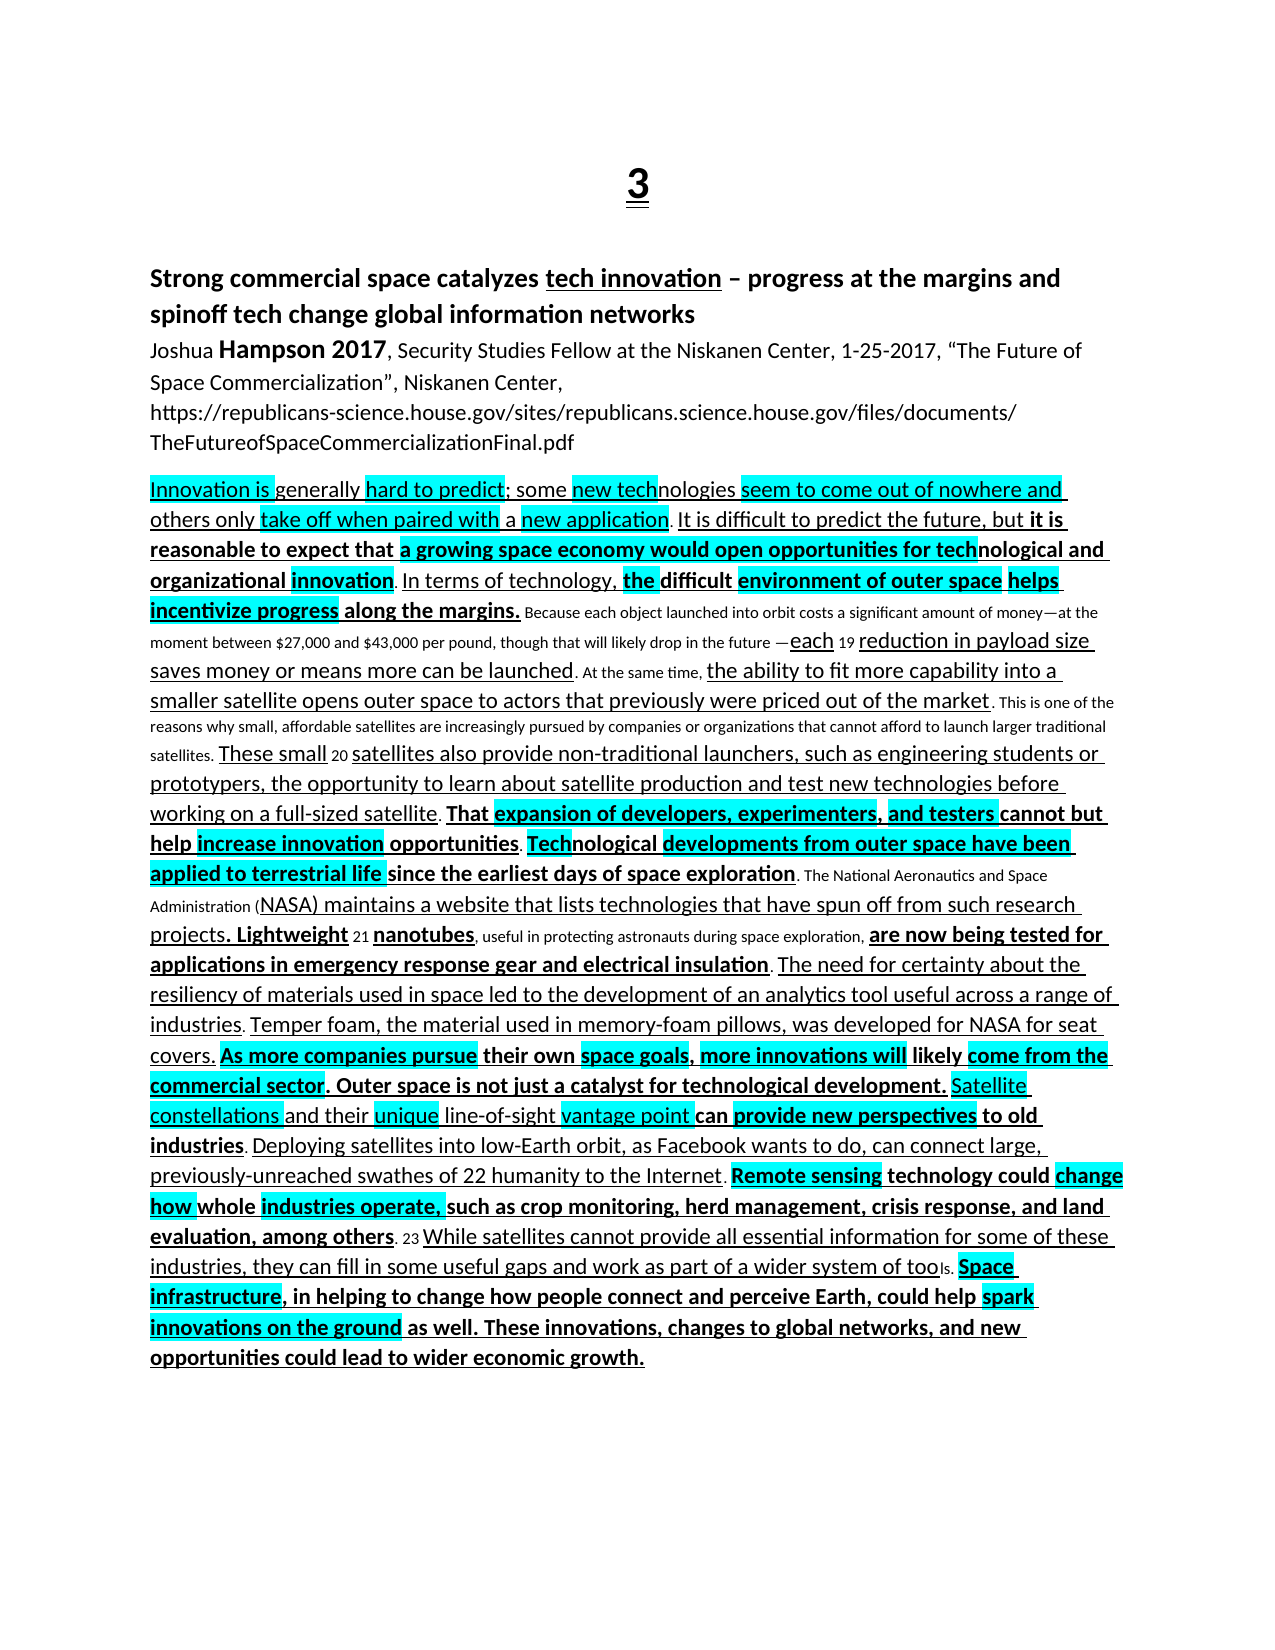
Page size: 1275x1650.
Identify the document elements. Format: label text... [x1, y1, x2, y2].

subtitle 3 [150, 154, 1125, 210]
text Joshua Hampson 2017, Security Studies Fellow at the Niskanen Center, 1-25-2017, “The Future of Space Commercialization”, Niskanen Center, https://republicans-science.house.gov/sites/republicans.science.house.gov/files/documents/TheFutureofSpaceCommercializationFinal.pdf [150, 333, 1125, 456]
subtitle Strong commercial space catalyzes tech innovation – progress at the margins and spinoff tech change global information networks [150, 261, 1125, 330]
text Innovation is generally hard to predict; some new technologies seem to come out of nowhere and others only take off when paired with a new application. It is difficult to predict the future, but it is reasonable to expect that a growing space economy would open opportunities for technological and organizational innovation. In terms of technology, the difficult environment of outer space helps incentivize progress along the margins. Because each object launched into orbit costs a significant amount of money—at the moment between $27,000 and $43,000 per pound, though that will likely drop in the future —each 19 reduction in payload size saves money or means more can be launched. At the same time, the ability to fit more capability into a smaller satellite opens outer space to actors that previously were priced out of the market. This is one of the reasons why small, affordable satellites are increasingly pursued by companies or organizations that cannot afford to launch larger traditional satellites. These small 20 satellites also provide non-traditional launchers, such as engineering students or prototypers, the opportunity to learn about satellite production and test new technologies before working on a full-sized satellite. That expansion of developers, experimenters, and testers cannot but help increase innovation opportunities. Technological developments from outer space have been applied to terrestrial life since the earliest days of space exploration. The National Aeronautics and Space Administration (NASA) maintains a website that lists technologies that have spun off from such research projects. Lightweight 21 nanotubes, useful in protecting astronauts during space exploration, are now being tested for applications in emergency response gear and electrical insulation. The need for certainty about the resiliency of materials used in space led to the development of an analytics tool useful across a range of industries. Temper foam, the material used in memory-foam pillows, was developed for NASA for seat covers. As more companies pursue their own space goals, more innovations will likely come from the commercial sector. Outer space is not just a catalyst for technological development. Satellite constellations and their unique line-of-sight vantage point can provide new perspectives to old industries. Deploying satellites into low-Earth orbit, as Facebook wants to do, can connect large, previously-unreached swathes of 22 humanity to the Internet. Remote sensing technology could change how whole industries operate, such as crop monitoring, herd management, crisis response, and land evaluation, among others. 23 While satellites cannot provide all essential information for some of these industries, they can fill in some useful gaps and work as part of a wider system of tools. Space infrastructure, in helping to change how people connect and perceive Earth, could help spark innovations on the ground as well. These innovations, changes to global networks, and new opportunities could lead to wider economic growth. [150, 475, 1125, 1371]
